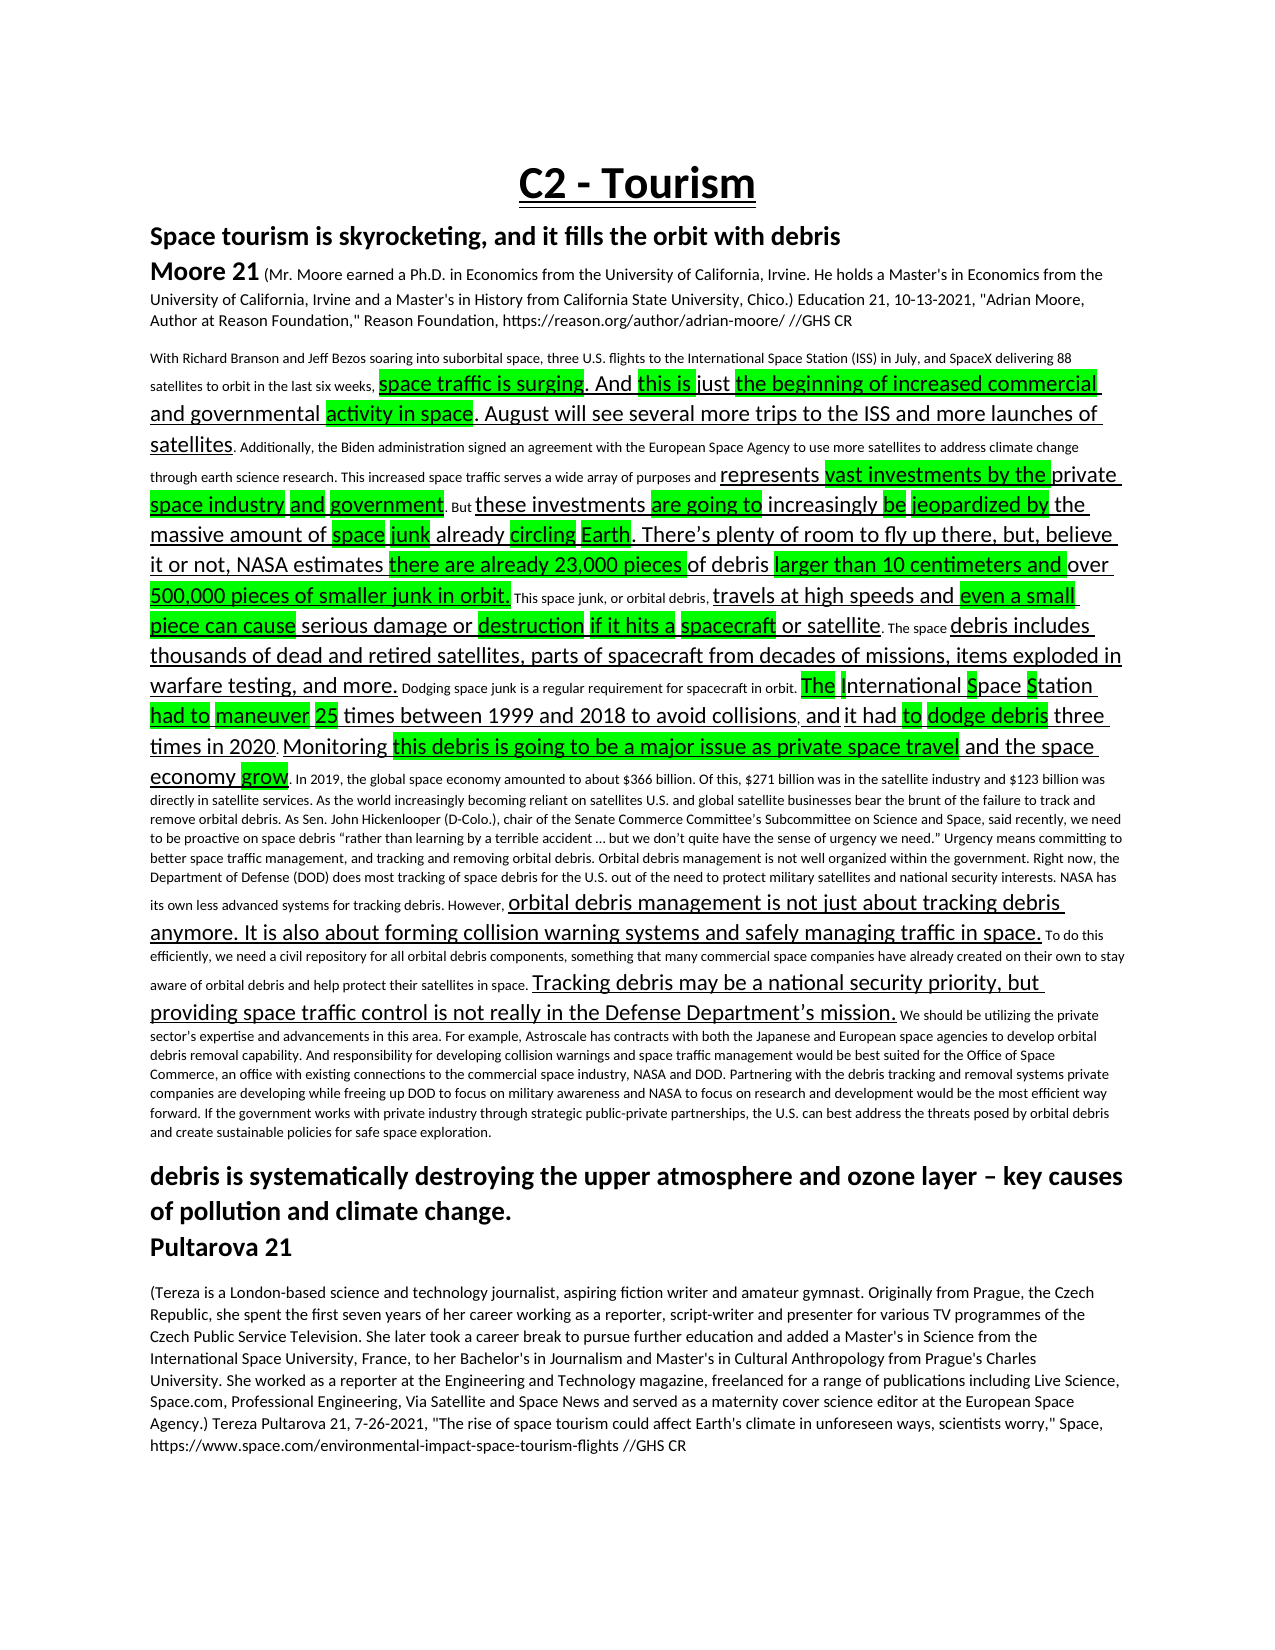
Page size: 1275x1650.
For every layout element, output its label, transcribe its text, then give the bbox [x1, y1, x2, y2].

text (Tereza is a London-based science and technology journalist, aspiring fiction writer and amateur gymnast. Originally from Prague, the Czech Republic, she spent the first seven years of her career working as a reporter, script-writer and presenter for various TV programmes of the Czech Public Service Television. She later took a career break to pursue further education and added a Master's in Science from the International Space University, France, to her Bachelor's in Journalism and Master's in Cultural Anthropology from Prague's Charles University. She worked as a reporter at the Engineering and Technology magazine, freelanced for a range of publications including Live Science, Space.com, Professional Engineering, Via Satellite and Space News and served as a maternity cover science editor at the European Space Agency.) Tereza Pultarova 21, 7-26-2021, "The rise of space tourism could affect Earth's climate in unforeseen ways, scientists worry," Space, https://www.space.com/environmental-impact-space-tourism-flights //GHS CR [150, 1282, 1125, 1456]
text debris is systematically destroying the upper atmosphere and ozone layer – key causes of pollution and climate change. [150, 1159, 1125, 1227]
text With Richard Branson and Jeff Bezos soaring into suborbital space, three U.S. flights to the International Space Station (ISS) in July, and SpaceX delivering 88 satellites to orbit in the last six weeks, space traffic is surging. And this is just the beginning of increased commercial and governmental activity in space. August will see several more trips to the ISS and more launches of satellites. Additionally, the Biden administration signed an agreement with the European Space Agency to use more satellites to address climate change through earth science research. This increased space traffic serves a wide array of purposes and represents vast investments by the private space industry and government. But these investments are going to increasingly be jeopardized by the massive amount of space junk already circling Earth. There’s plenty of room to fly up there, but, believe it or not, NASA estimates there are already 23,000 pieces of debris larger than 10 centimeters and over 500,000 pieces of smaller junk in orbit. This space junk, or orbital debris, travels at high speeds and even a small piece can cause serious damage or destruction if it hits a spacecraft or satellite. The space debris includes thousands of dead and retired satellites, parts of spacecraft from decades of missions, items exploded in warfare testing, and more. Dodging space junk is a regular requirement for spacecraft in orbit. The International Space Station had to maneuver 25 times between 1999 and 2018 to avoid collisions, and it had to dodge debris three times in 2020. Monitoring this debris is going to be a major issue as private space travel and the space economy grow. In 2019, the global space economy amounted to about $366 billion. Of this, $271 billion was in the satellite industry and $123 billion was directly in satellite services. As the world increasingly becoming reliant on satellites U.S. and global satellite businesses bear the brunt of the failure to track and remove orbital debris. As Sen. John Hickenlooper (D-Colo.), chair of the Senate Commerce Committee’s Subcommittee on Science and Space, said recently, we need to be proactive on space debris “rather than learning by a terrible accident … but we don’t quite have the sense of urgency we need.” Urgency means committing to better space traffic management, and tracking and removing orbital debris. Orbital debris management is not well organized within the government. Right now, the Department of Defense (DOD) does most tracking of space debris for the U.S. out of the need to protect military satellites and national security interests. NASA has its own less advanced systems for tracking debris. However, orbital debris management is not just about tracking debris anymore. It is also about forming collision warning systems and safely managing traffic in space. To do this efficiently, we need a civil repository for all orbital debris components, something that many commercial space companies have already created on their own to stay aware of orbital debris and help protect their satellites in space. Tracking debris may be a national security priority, but providing space traffic control is not really in the Defense Department’s mission. We should be utilizing the private sector’s expertise and advancements in this area. For example, Astroscale has contracts with both the Japanese and European space agencies to develop orbital debris removal capability. And responsibility for developing collision warnings and space traffic management would be best suited for the Office of Space Commerce, an office with existing connections to the commercial space industry, NASA and DOD. Partnering with the debris tracking and removal systems private companies are developing while freeing up DOD to focus on military awareness and NASA to focus on research and development would be the most efficient way forward. If the government works with private industry through strategic public-private partnerships, the U.S. can best address the threats posed by orbital debris and create sustainable policies for safe space exploration. [150, 349, 1125, 1141]
text Moore 21 (Mr. Moore earned a Ph.D. in Economics from the University of California, Irvine. He holds a Master's in Economics from the University of California, Irvine and a Master's in History from California State University, Chico.) Education 21, 10-13-2021, "Adrian Moore, Author at Reason Foundation," Reason Foundation, https://reason.org/author/adrian-moore/ //GHS CR [150, 254, 1125, 331]
subtitle C2 - Tourism [150, 154, 1125, 210]
text Space tourism is skyrocketing, and it fills the orbit with debris [150, 219, 1125, 252]
text Pultarova 21 [150, 1230, 1125, 1263]
